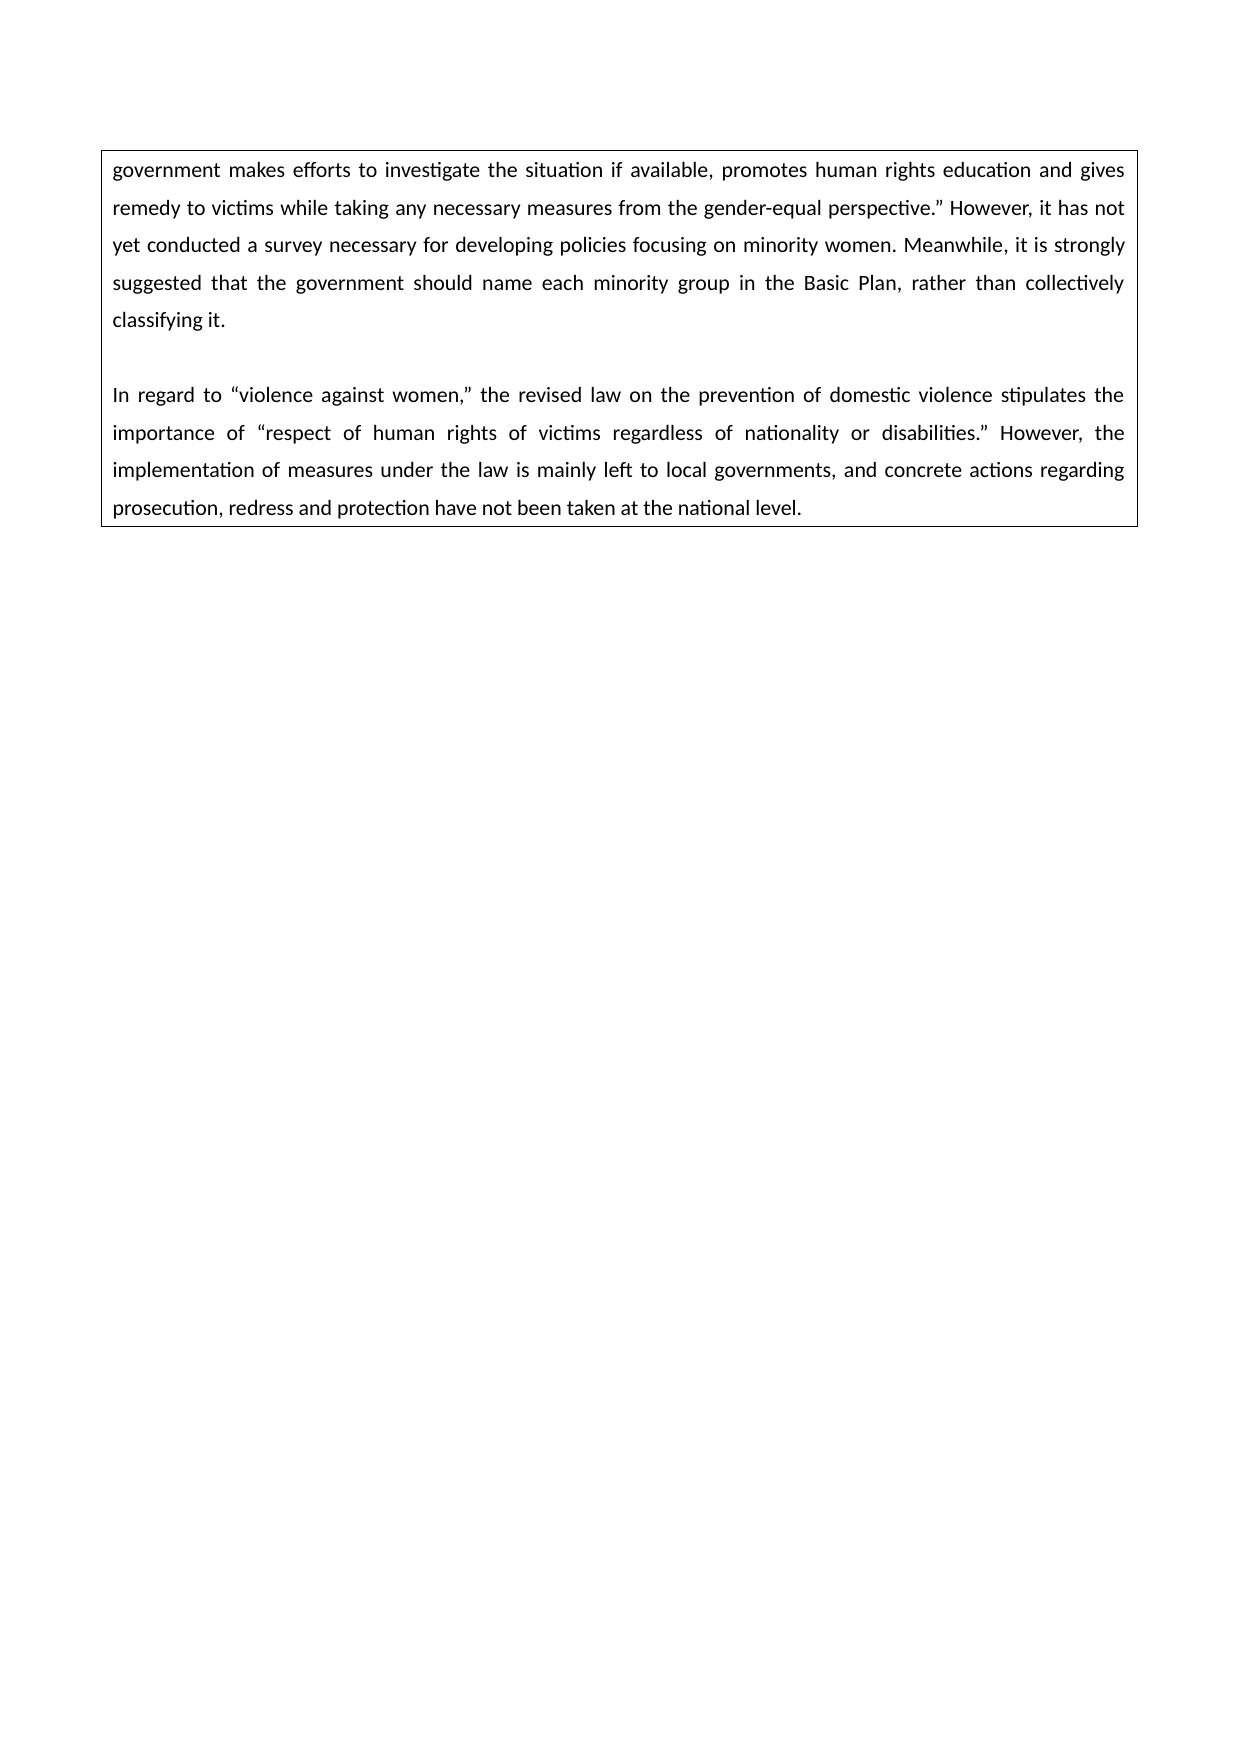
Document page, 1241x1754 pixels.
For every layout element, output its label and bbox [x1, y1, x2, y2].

table_cell [102, 151, 1137, 526]
